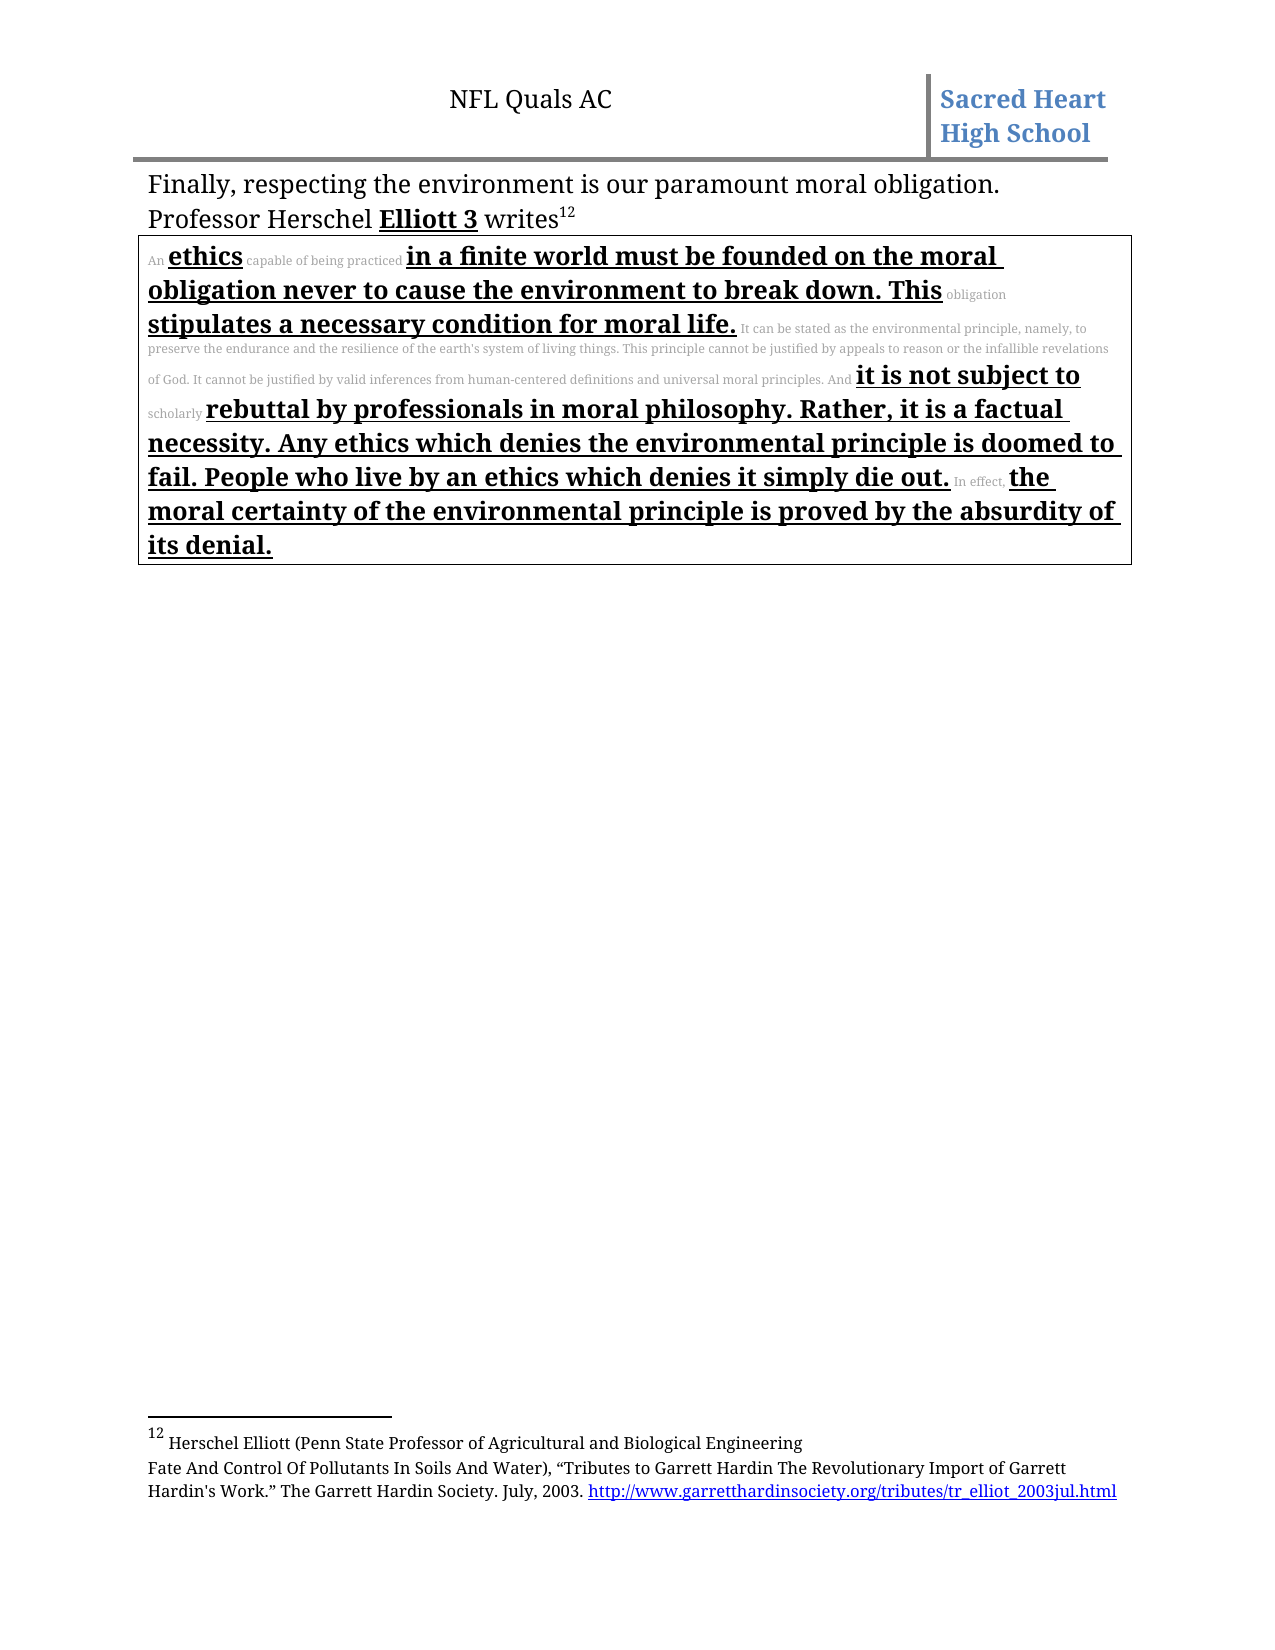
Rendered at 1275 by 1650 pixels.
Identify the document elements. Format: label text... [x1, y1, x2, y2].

text An ethics capable of being practiced in a finite world must be founded on the moral obligation never to cause the environment to break down. This obligation stipulates a necessary condition for moral life. It can be stated as the environmental principle, namely, to preserve the endurance and the resilience of the earth's system of living things. This principle cannot be justified by appeals to reason or the infallible revelations of God. It cannot be justified by valid inferences from human-centered definitions and universal moral principles. And it is not subject to scholarly rebuttal by professionals in moral philosophy. Rather, it is a factual necessity. Any ethics which denies the environmental principle is doomed to fail. People who live by an ethics which denies it simply die out. In effect, the moral certainty of the environmental principle is proved by the absurdity of its denial. [139, 236, 1131, 564]
text Finally, respecting the environment is our paramount moral obligation. [148, 167, 1122, 201]
text Professor Herschel Elliott 3 writes [148, 201, 1122, 235]
